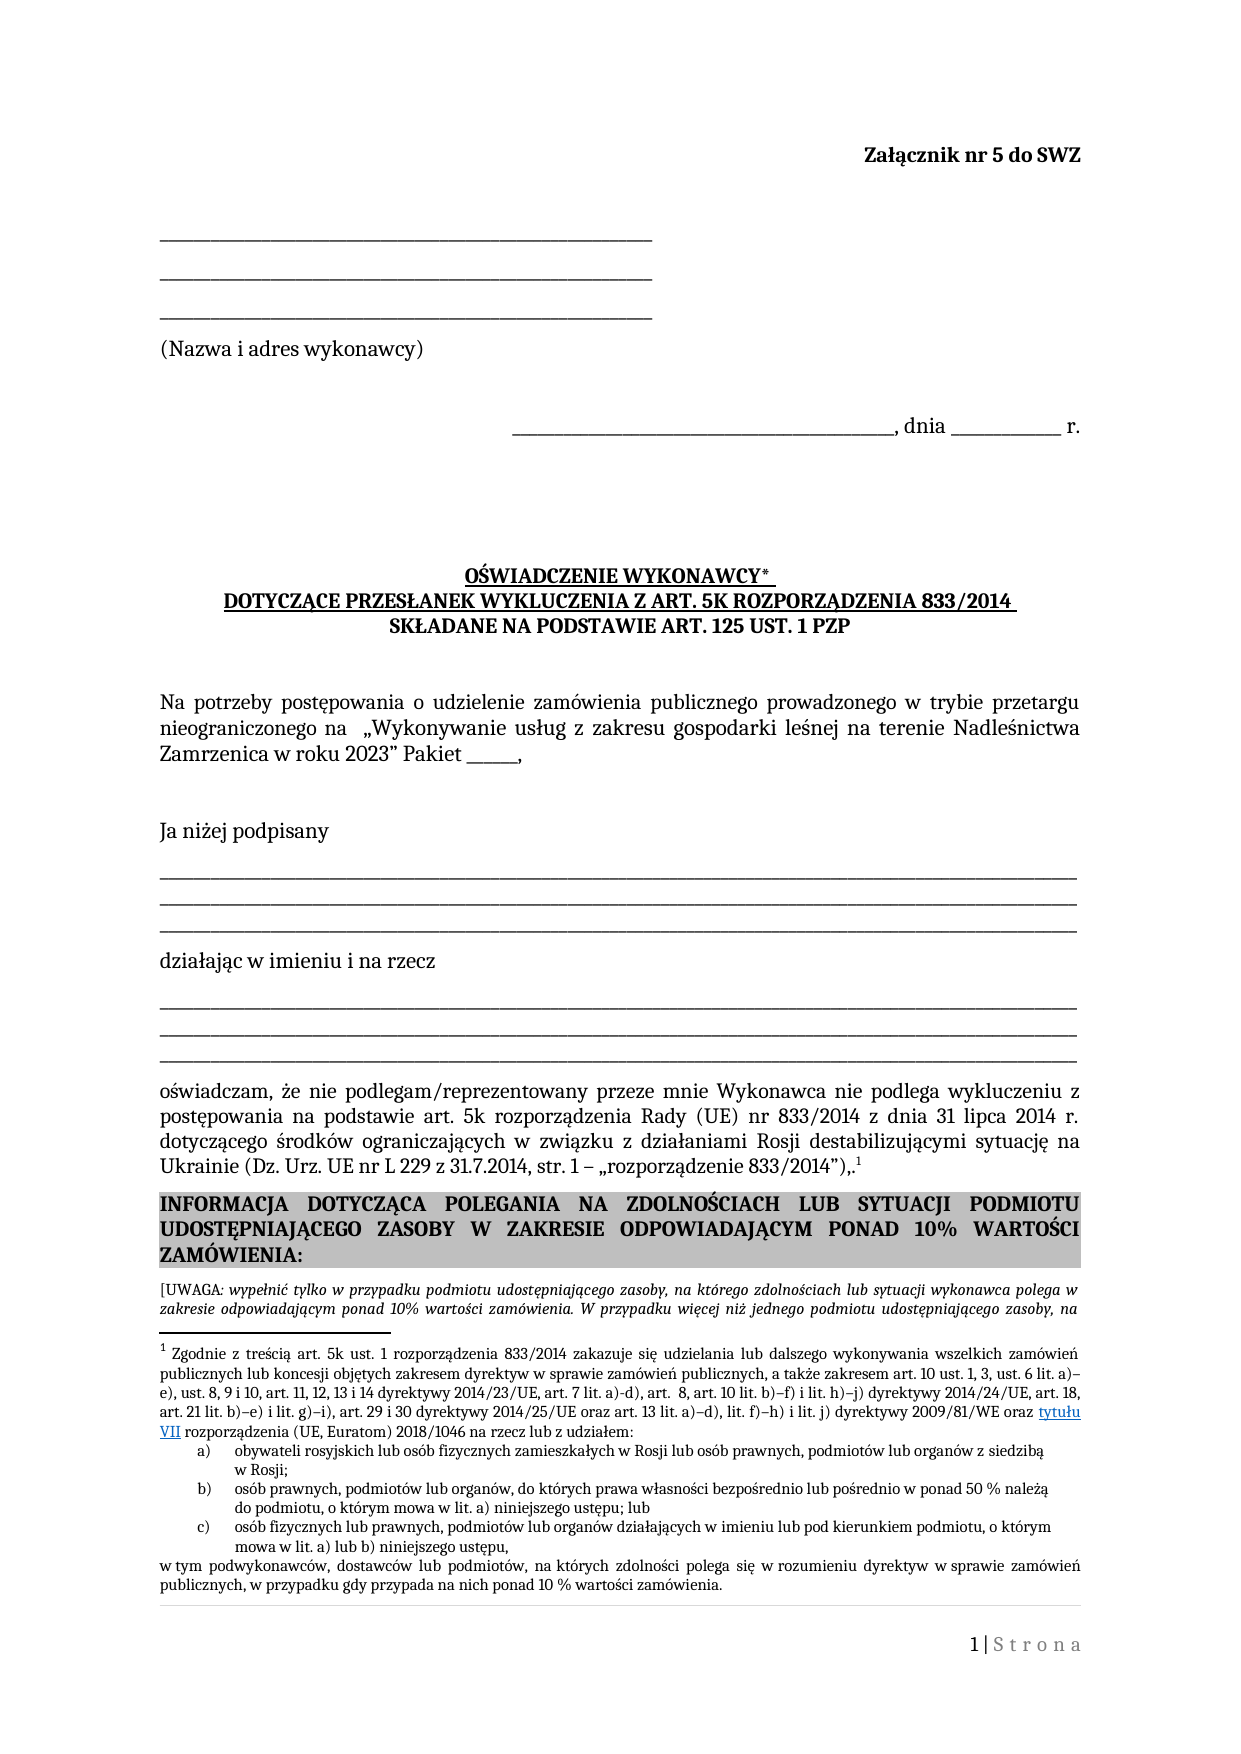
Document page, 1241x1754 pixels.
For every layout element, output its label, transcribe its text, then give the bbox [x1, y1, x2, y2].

text działając w imieniu i na rzecz [159, 948, 1081, 974]
text INFORMACJA DOTYCZĄCA POLEGANIA NA ZDOLNOŚCIACH LUB SYTUACJI PODMIOTU UDOSTĘPNIAJĄCEGO ZASOBY W ZAKRESIE ODPOWIADAJĄCYM PONAD 10% WARTOŚCI ZAMÓWIENIA: [159, 1192, 1081, 1268]
text Ja niżej podpisany [159, 818, 1081, 844]
text ____________________________________________________________________________________________________________________________________________________________________________________________________________________________________________________________________________________________________________________________________ [159, 857, 1081, 936]
text __________________________________________________________ [159, 297, 1081, 323]
text ____________________________________________________________________________________________________________________________________________________________________________________________________________________________________________________________________________________________________________________________________ [159, 987, 1081, 1066]
text __________________________________________________________ [159, 258, 1081, 284]
text (Nazwa i adres wykonawcy) [159, 336, 1081, 362]
text Załącznik nr 5 do SWZ [159, 142, 1081, 168]
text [159, 1280, 1081, 1318]
text Na potrzeby postępowania o udzielenie zamówienia publicznego prowadzonego w trybie przetargu nieograniczonego na „Wykonywanie usług z zakresu gospodarki leśnej na terenie Nadleśnictwa Zamrzenica w roku 2023” Pakiet ______, [159, 690, 1081, 768]
text oświadczam, że nie podlegam/reprezentowany przeze mnie Wykonawca nie podlega wykluczeniu z postępowania na podstawie art. 5k rozporządzenia Rady (UE) nr 833/2014 z dnia 31 lipca 2014 r. dotyczącego środków ograniczających w związku z działaniami Rosji destabilizującymi sytuację na Ukrainie (Dz. Urz. UE nr L 229 z 31.7.2014, str. 1 – „rozporządzenie 833/2014”),. [159, 1079, 1081, 1179]
text _____________________________________________, dnia _____________ r. [159, 413, 1081, 439]
text OŚWIADCZENIE WYKONAWCY* DOTYCZĄCE PRZESŁANEK WYKLUCZENIA Z ART. 5K ROZPORZĄDZENIA 833/2014 SKŁADANE NA PODSTAWIE ART. 125 UST. 1 PZP [159, 564, 1081, 639]
text __________________________________________________________ [159, 219, 1081, 245]
